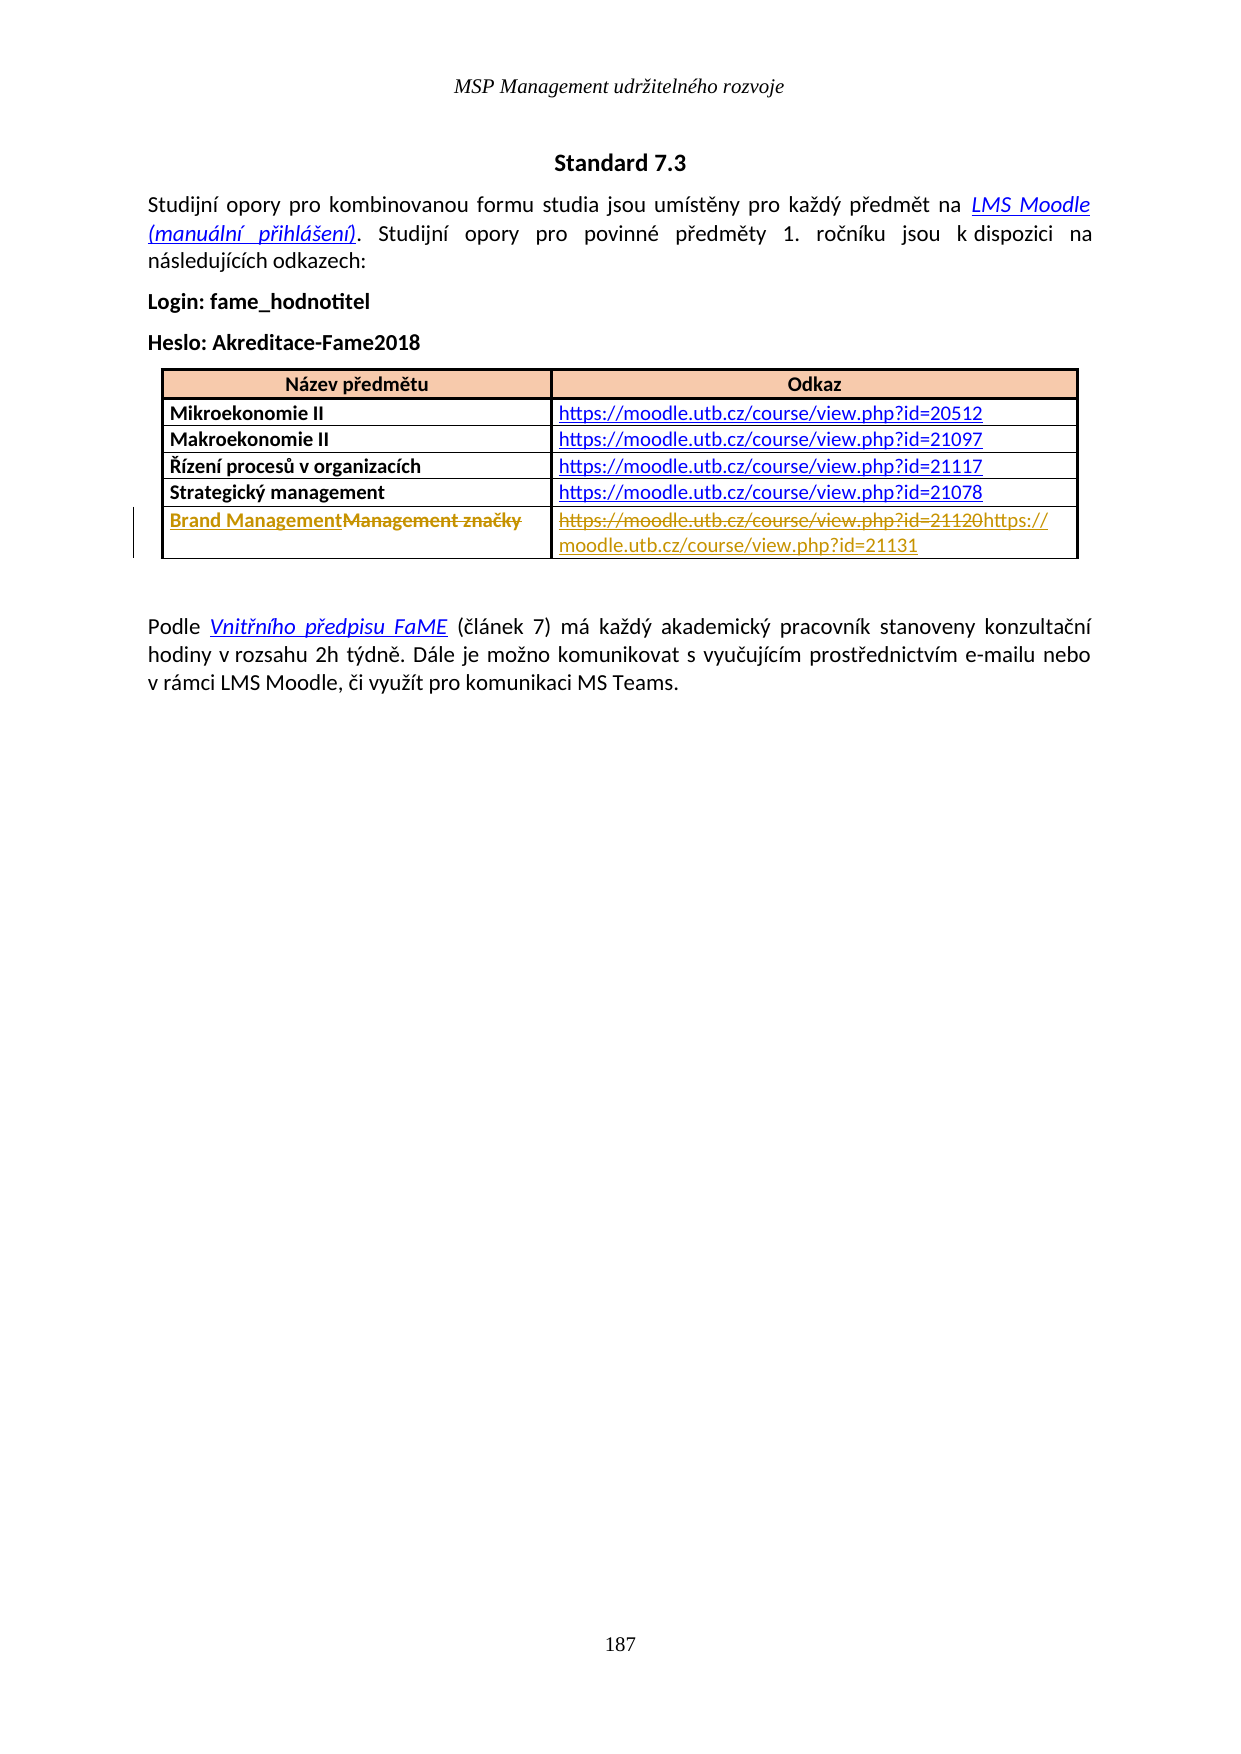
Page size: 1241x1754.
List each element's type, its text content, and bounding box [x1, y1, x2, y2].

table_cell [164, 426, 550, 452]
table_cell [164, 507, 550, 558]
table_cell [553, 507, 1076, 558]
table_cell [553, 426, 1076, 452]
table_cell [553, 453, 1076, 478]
text Podle Vnitřního předpisu FaME (článek 7) má každý akademický pracovník stanoveny konzultační hodiny v rozsahu 2h týdně. Dále je možno komunikovat s vyučujícím prostřednictvím e-mailu nebo v rámci LMS Moodle, či využít pro komunikaci MS Teams. [148, 612, 1093, 696]
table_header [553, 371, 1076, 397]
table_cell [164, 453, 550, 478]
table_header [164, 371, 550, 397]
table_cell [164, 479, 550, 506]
text Standard 7.3 [148, 148, 1093, 178]
text Studijní opory pro kombinovanou formu studia jsou umístěny pro každý předmět na LMS Moodle (manuální přihlášení). Studijní opory pro povinné předměty 1. ročníku jsou k dispozici na následujících odkazech: [148, 191, 1093, 275]
text Heslo: Akreditace-Fame2018 [148, 328, 1093, 356]
text Login: fame_hodnotitel [148, 287, 1093, 315]
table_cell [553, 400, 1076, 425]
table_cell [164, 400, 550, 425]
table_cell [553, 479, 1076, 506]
